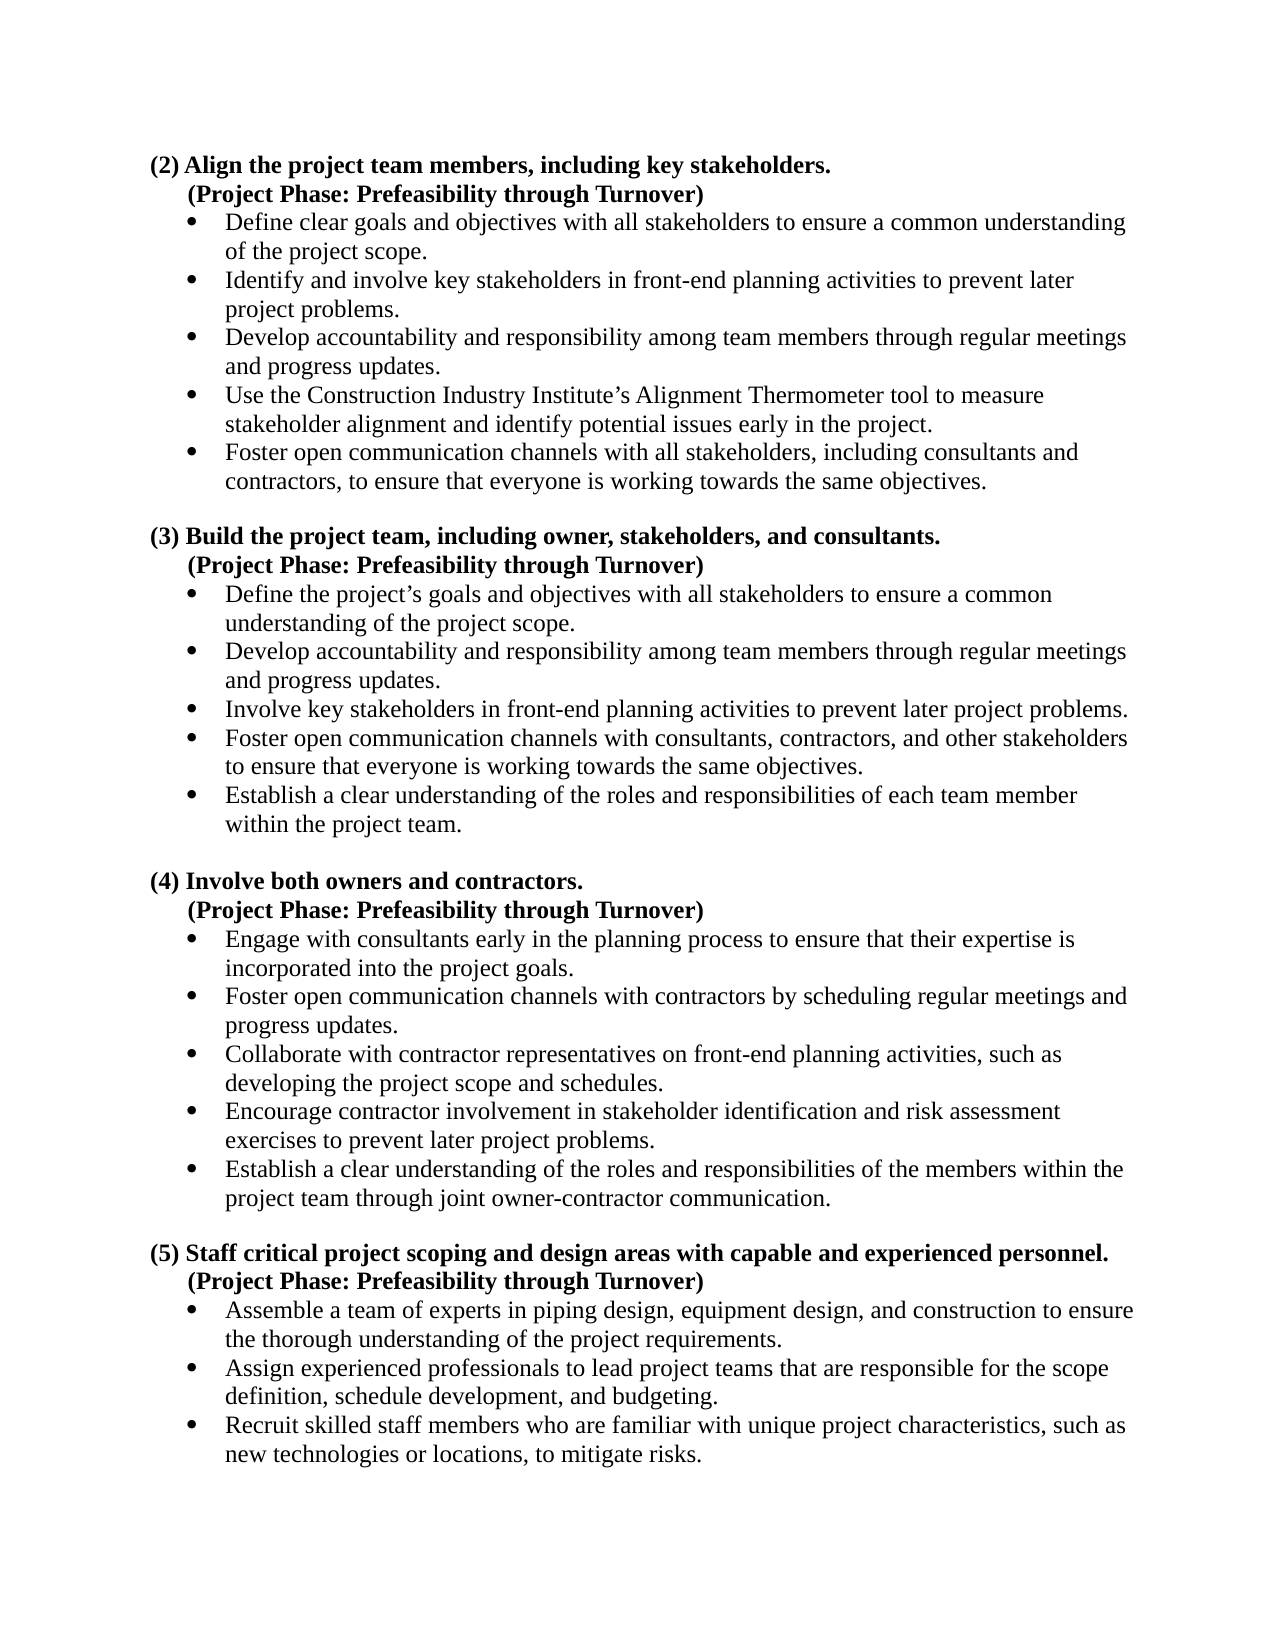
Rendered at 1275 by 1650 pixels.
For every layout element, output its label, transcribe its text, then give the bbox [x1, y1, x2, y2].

list Involve key stakeholders in front-end planning activities to prevent later project problems. [187, 694, 1134, 723]
subtitle (2) Align the project team members, including key stakeholders. [150, 150, 1134, 179]
list Encourage contractor involvement in stakeholder identification and risk assessment exercises to prevent later project problems. [187, 1096, 1134, 1154]
subtitle (Project Phase: Prefeasibility through Turnover) [150, 550, 1134, 579]
list Define the project’s goals and objectives with all stakeholders to ensure a common understanding of the project scope. [187, 579, 1134, 636]
list Foster open communication channels with all stakeholders, including consultants and contractors, to ensure that everyone is working towards the same objectives. [187, 437, 1134, 495]
subtitle (Project Phase: Prefeasibility through Turnover) [150, 1266, 1134, 1295]
list Identify and involve key stakeholders in front-end planning activities to prevent later project problems. [187, 265, 1134, 322]
list Assemble a team of experts in piping design, equipment design, and construction to ensure the thorough understanding of the project requirements. [187, 1295, 1134, 1353]
list Engage with consultants early in the planning process to ensure that their expertise is incorporated into the project goals. [187, 924, 1134, 981]
list Establish a clear understanding of the roles and responsibilities of each team member within the project team. [187, 780, 1134, 838]
subtitle (Project Phase: Prefeasibility through Turnover) [150, 895, 1134, 924]
list Collaborate with contractor representatives on front-end planning activities, such as developing the project scope and schedules. [187, 1039, 1134, 1096]
subtitle (5) Staff critical project scoping and design areas with capable and experienced personnel. [150, 1238, 1134, 1266]
list Assign experienced professionals to lead project teams that are responsible for the scope definition, schedule development, and budgeting. [187, 1353, 1134, 1410]
list Define clear goals and objectives with all stakeholders to ensure a common understanding of the project scope. [187, 207, 1134, 265]
list Foster open communication channels with contractors by scheduling regular meetings and progress updates. [187, 981, 1134, 1039]
list Recruit skilled staff members who are familiar with unique project characteristics, such as new technologies or locations, to mitigate risks. [187, 1410, 1134, 1468]
list Develop accountability and responsibility among team members through regular meetings and progress updates. [187, 636, 1134, 694]
subtitle (3) Build the project team, including owner, stakeholders, and consultants. [150, 521, 1134, 550]
list Establish a clear understanding of the roles and responsibilities of the members within the project team through joint owner-contractor communication. [187, 1154, 1134, 1211]
list Foster open communication channels with consultants, contractors, and other stakeholders to ensure that everyone is working towards the same objectives. [187, 723, 1134, 780]
list Use the Construction Industry Institute’s Alignment Thermometer tool to measure stakeholder alignment and identify potential issues early in the project. [187, 380, 1134, 437]
list Develop accountability and responsibility among team members through regular meetings and progress updates. [187, 322, 1134, 380]
subtitle (Project Phase: Prefeasibility through Turnover) [150, 179, 1134, 207]
subtitle (4) Involve both owners and contractors. [150, 866, 1134, 895]
